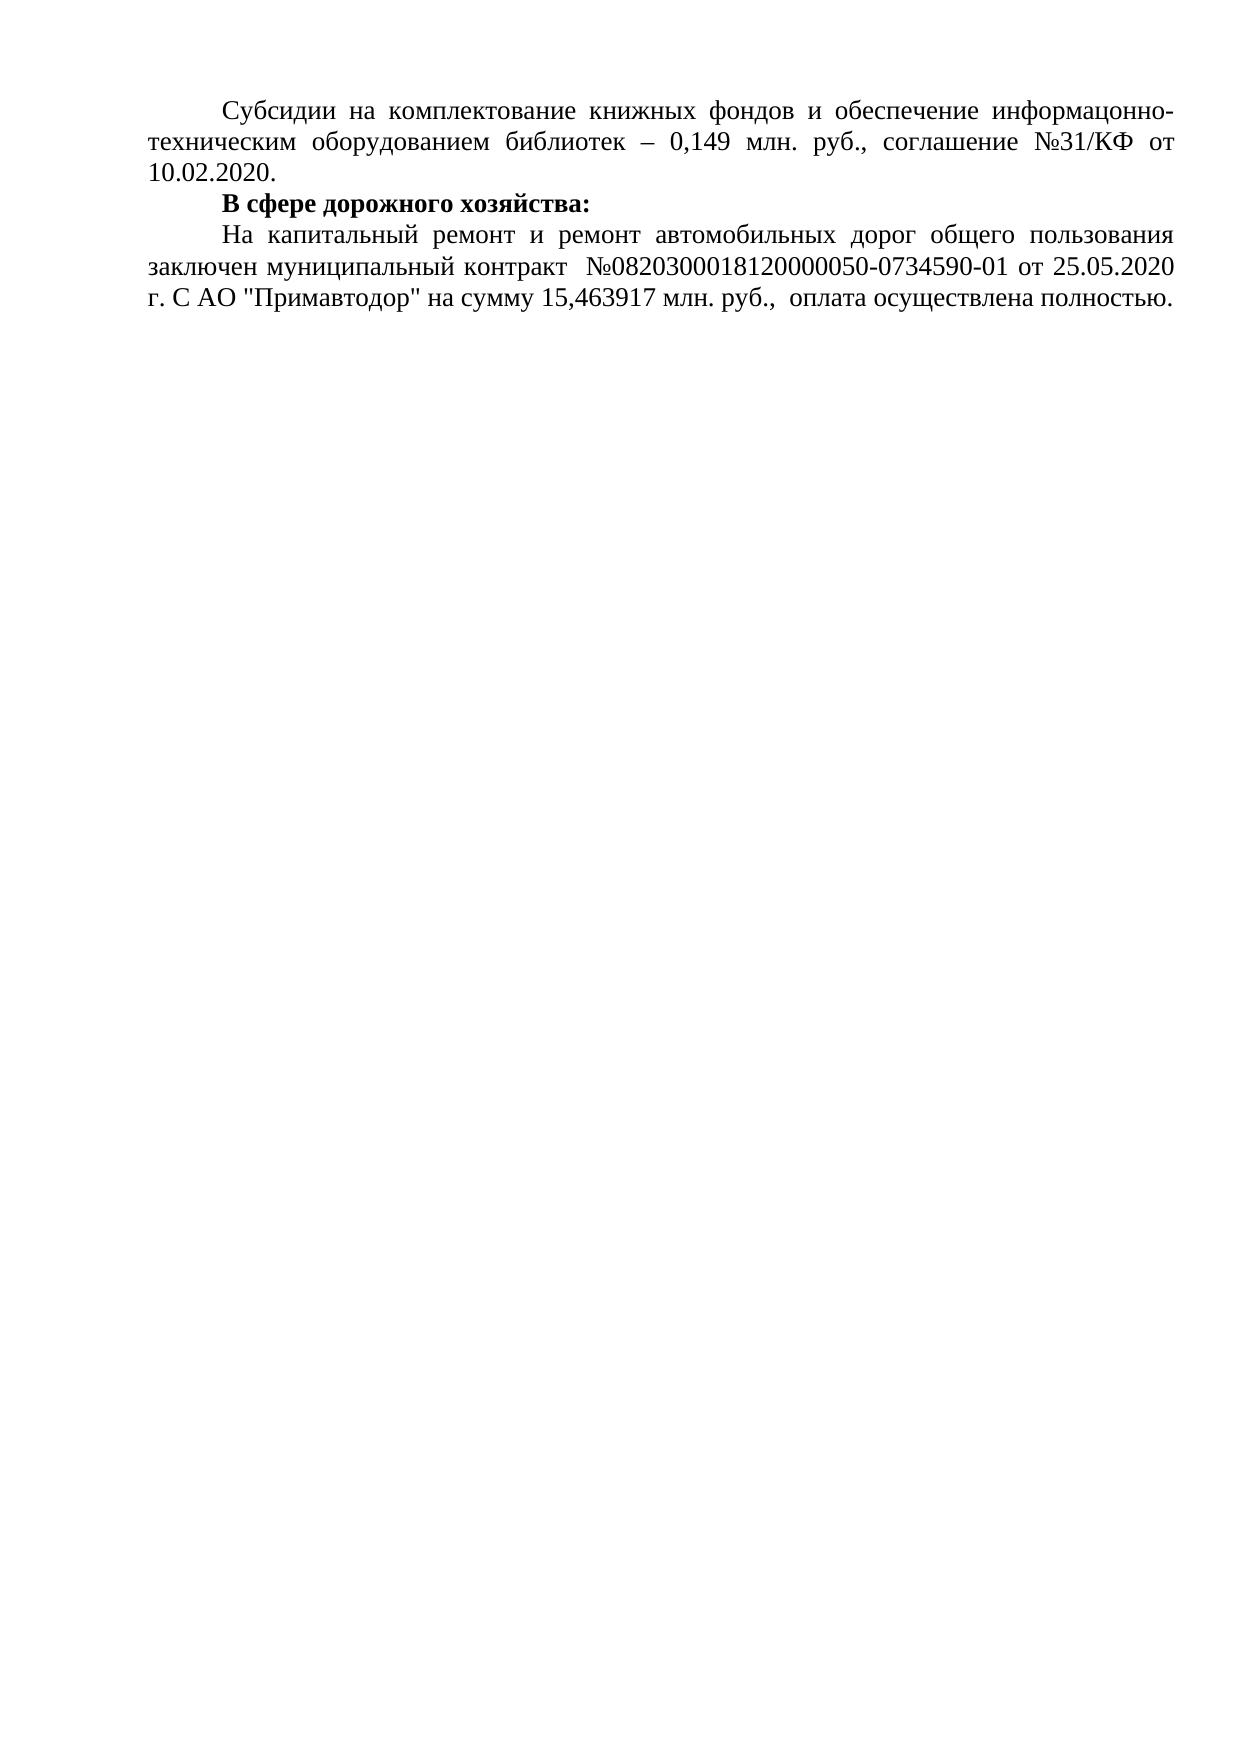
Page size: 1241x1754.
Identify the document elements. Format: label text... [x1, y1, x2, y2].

text На капитальный ремонт и ремонт автомобильных дорог общего пользования заключен муниципальный контракт №0820300018120000050-0734590-01 от 25.05.2020 г. С АО "Примавтодор" на сумму 15,463917 млн. руб., оплата осуществлена полностью. [148, 218, 1175, 312]
text В сфере дорожного хозяйства: [148, 187, 1175, 218]
text Субсидии на комплектование книжных фондов и обеспечение информацонно-техническим оборудованием библиотек – 0,149 млн. руб., соглашение №31/КФ от 10.02.2020. [148, 94, 1175, 187]
